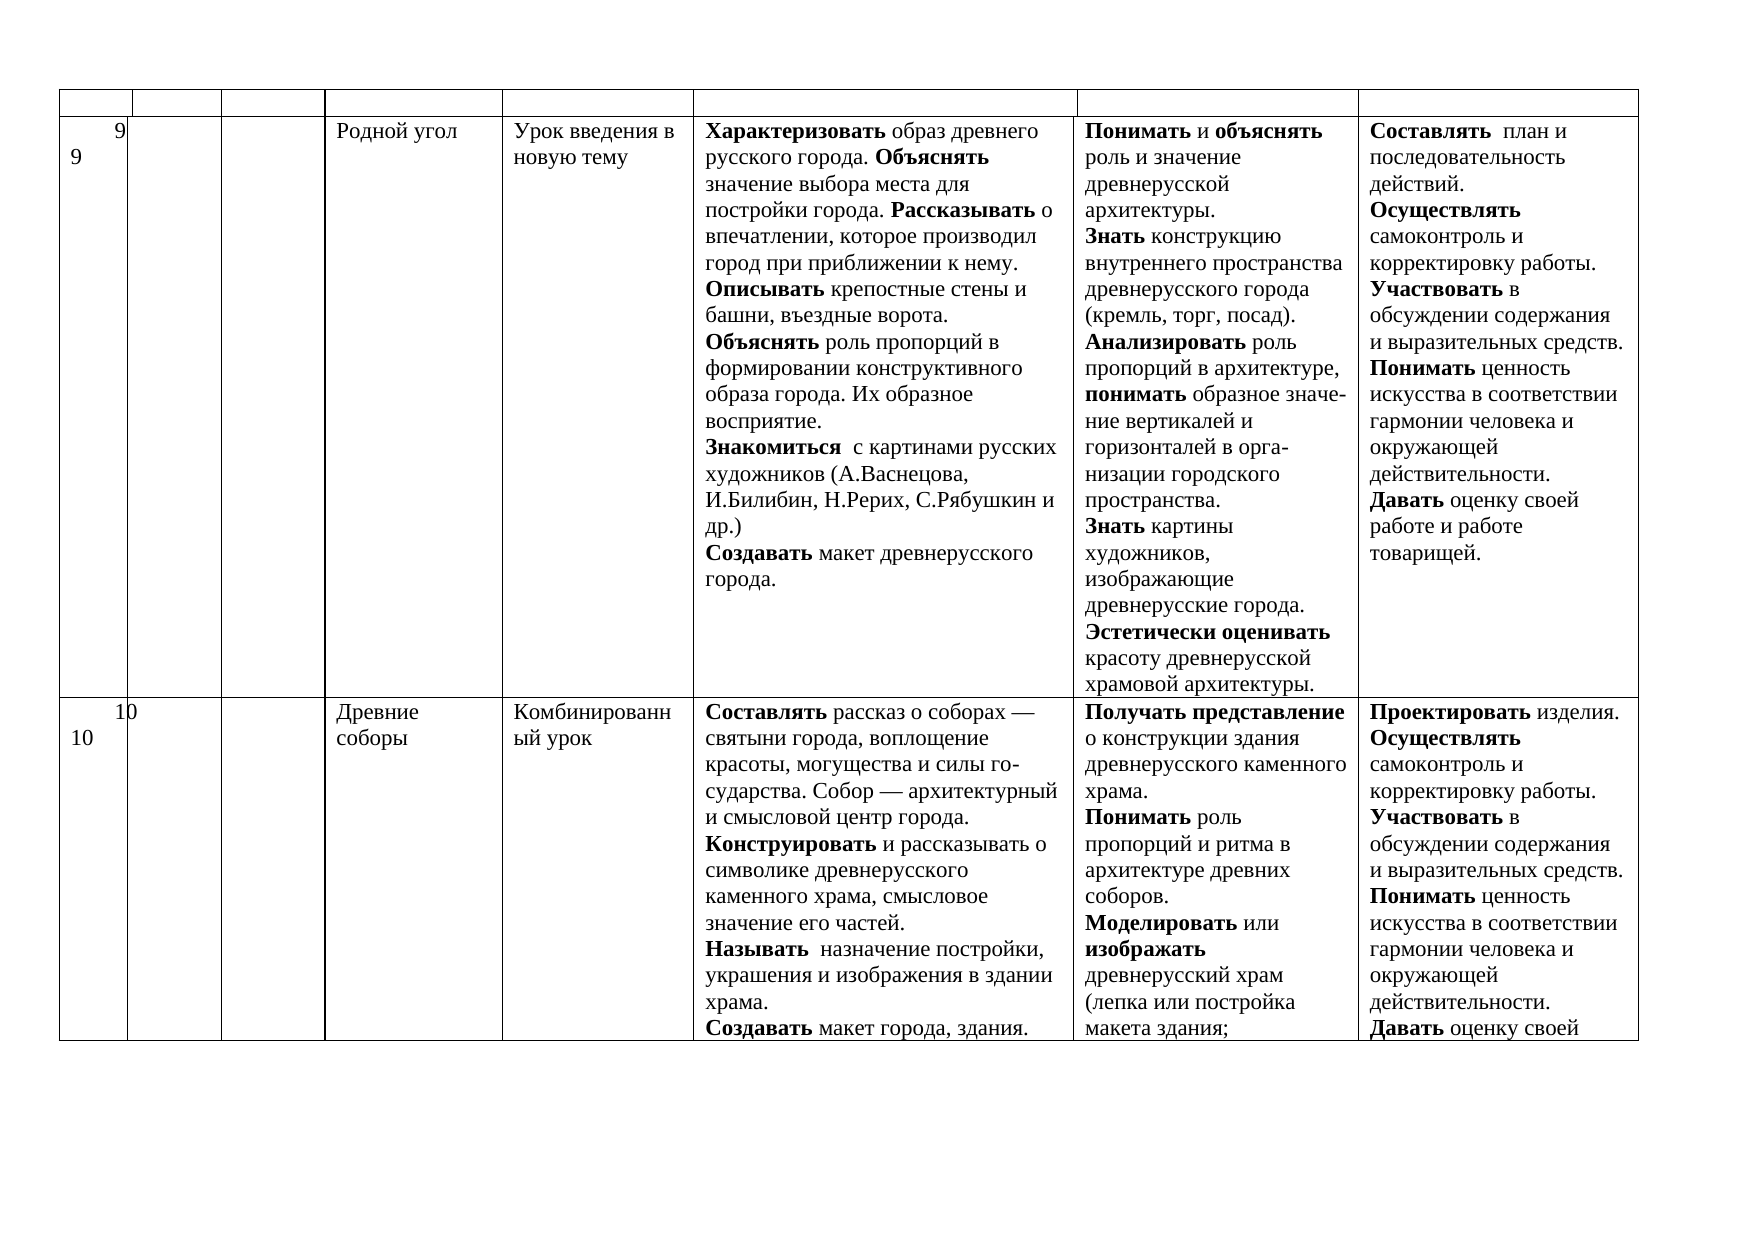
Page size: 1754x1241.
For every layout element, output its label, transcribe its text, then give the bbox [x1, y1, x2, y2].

table_cell [503, 90, 693, 116]
table_cell [1359, 90, 1638, 116]
table_cell Понимать и объяснять роль и значение древнерусской архитектуры. Знать конструкцию внутреннего пространства древнерусского города (кремль, торг, посад). Анализировать роль пропорций в архитектуре, понимать образное значение вертикалей и горизонталей в организации городского пространства. Знать картины художников, изображающие древнерусские города. Эстетически оценивать красоту древнерусской храмовой архитектуры. [1074, 117, 1358, 697]
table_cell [694, 698, 1073, 1040]
table_cell [694, 90, 1077, 116]
table_cell Родной угол [326, 117, 502, 697]
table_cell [1359, 698, 1638, 1040]
table_cell [326, 90, 502, 116]
table_cell Составлять план и последовательность действий. Осуществлять самоконтроль и корректировку работы. Участвовать в обсуждении содержания и выразительных средств. Понимать ценность искусства в соответствии гармонии человека и окружающей действительности. Давать оценку своей работе и работе товарищей. [1359, 117, 1638, 697]
table_cell 10 10 [60, 698, 127, 1040]
table_cell [1078, 90, 1358, 116]
table_cell [133, 90, 221, 116]
table_cell Характеризовать образ древнего русского города. Объяснять значение выбора места для постройки города. Рассказывать о впечатлении, которое производил город при приближении к нему. Описывать крепостные стены и башни, въездные ворота. Объяснять роль пропорций в формировании конструктивного образа города. Их образное восприятие. Знакомиться с картинами русских художников (А.Васнецова, И.Билибин, Н.Рерих, С.Рябушкин и др.) Создавать макет древнерусского города. [694, 117, 1073, 697]
table_cell 9 9 [60, 117, 127, 697]
table_cell [222, 90, 324, 116]
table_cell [503, 698, 693, 1040]
table_cell [222, 698, 324, 1040]
table_cell [60, 90, 132, 116]
table_cell [128, 117, 221, 697]
table_cell Древние соборы [326, 698, 502, 1040]
table_cell [128, 698, 221, 1040]
table_cell Урок введения в новую тему [503, 117, 693, 697]
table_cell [1074, 698, 1358, 1040]
table_cell [222, 117, 324, 697]
